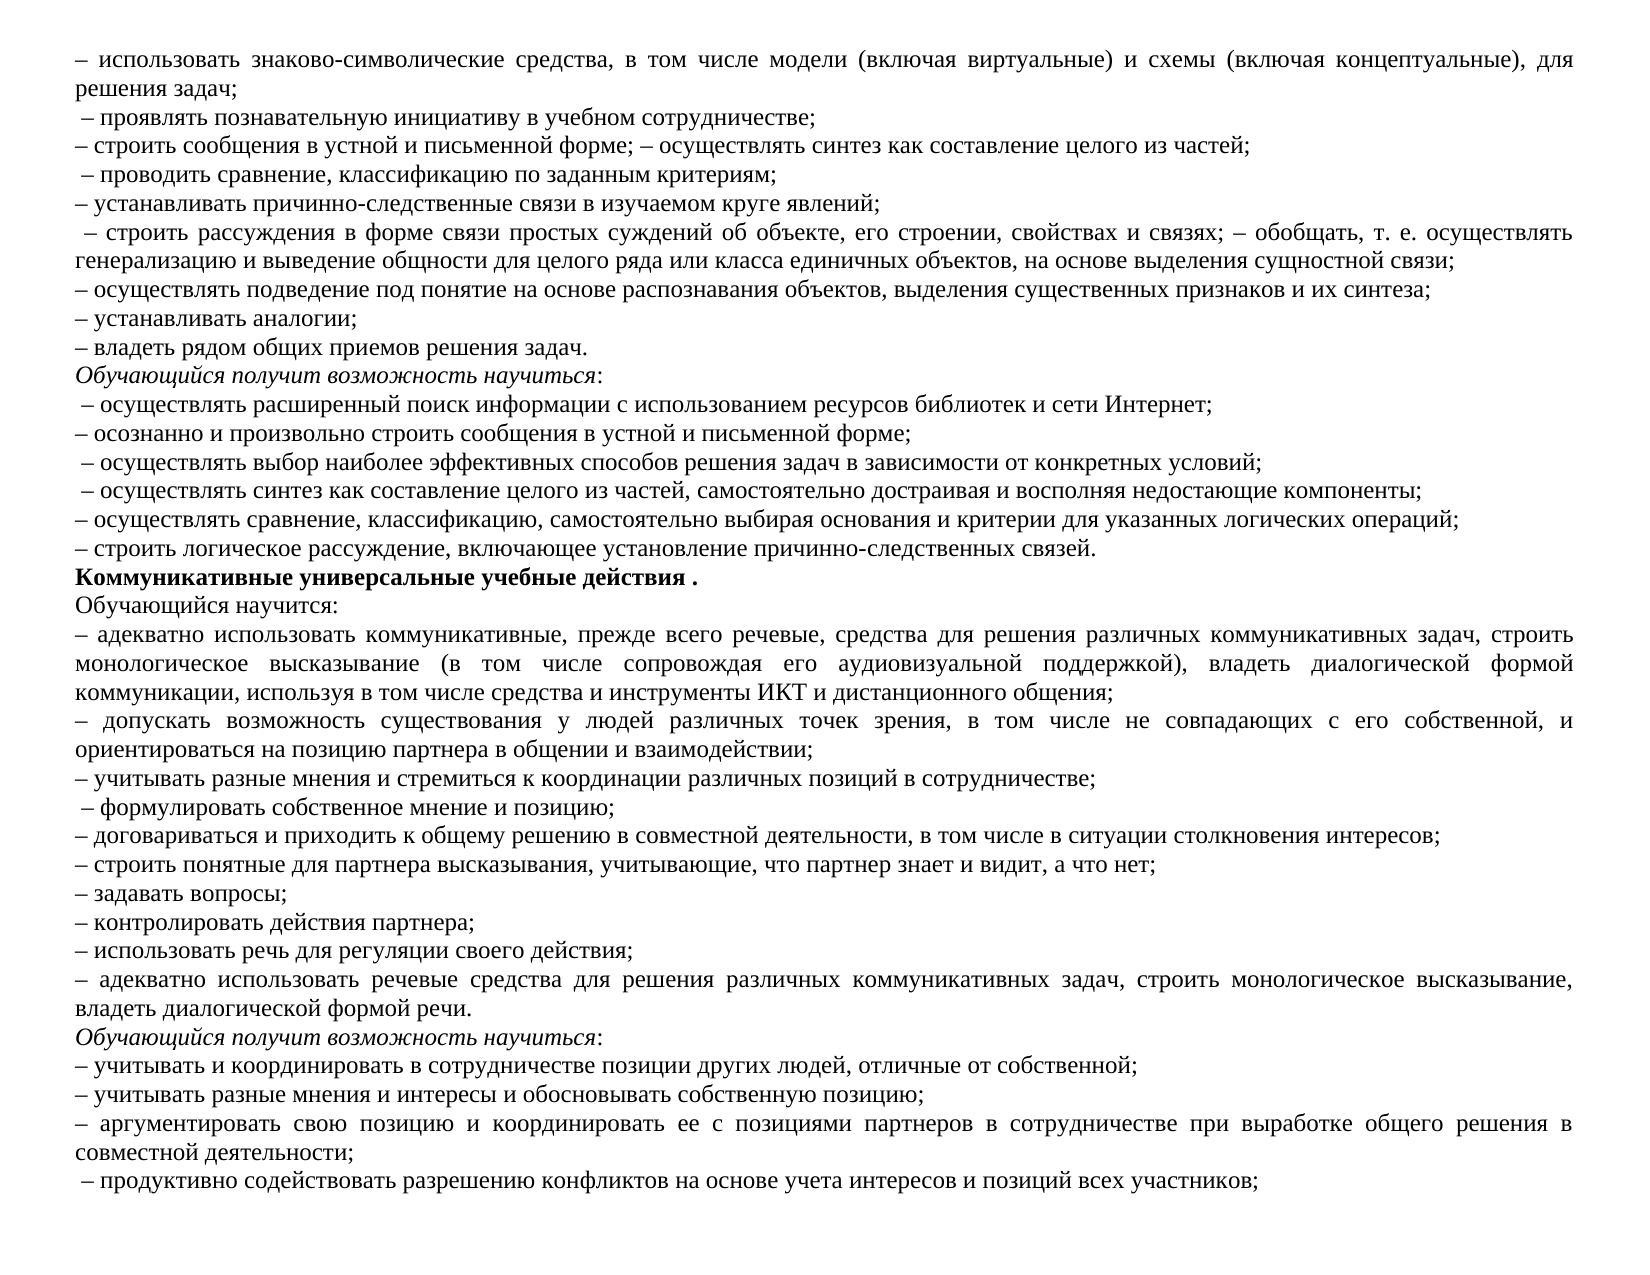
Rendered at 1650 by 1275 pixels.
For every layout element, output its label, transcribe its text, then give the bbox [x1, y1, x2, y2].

text – проводить сравнение, классификацию по заданным критериям; [75, 159, 1575, 188]
text – строить понятные для партнера высказывания, учитывающие, что партнер знает и видит, а что нет; [75, 849, 1575, 878]
text – использовать знаково-символические средства, в том числе модели (включая виртуальные) и схемы (включая концептуальные), для решения задач; [75, 44, 1575, 102]
text – учитывать разные мнения и стремиться к координации различных позиций в сотрудничестве; [75, 763, 1575, 792]
text – строить сообщения в устной и письменной форме; – осуществлять синтез как составление целого из частей; [75, 131, 1575, 159]
text – устанавливать причинно-следственные связи в изучаемом круге явлений; [75, 188, 1575, 217]
text – осуществлять подведение под понятие на основе распознавания объектов, выделения существенных признаков и их синтеза; [75, 274, 1575, 303]
text – адекватно использовать коммуникативные, прежде всего речевые, средства для решения различных коммуникативных задач, строить монологическое высказывание (в том числе сопровождая его аудиовизуальной поддержкой), владеть диалогической формой коммуникации, используя в том числе средства и инструменты ИКТ и дистанционного общения; [75, 619, 1575, 706]
text – продуктивно содействовать разрешению конфликтов на основе учета интересов и позиций всех участников; [75, 1166, 1575, 1194]
text – учитывать разные мнения и интересы и обосновывать собственную позицию; [75, 1079, 1575, 1108]
text – осуществлять сравнение, классификацию, самостоятельно выбирая основания и критерии для указанных логических операций; [75, 504, 1575, 533]
text – учитывать и координировать в сотрудничестве позиции других людей, отличные от собственной; [75, 1051, 1575, 1079]
text – контролировать действия партнера; [75, 907, 1575, 936]
text – устанавливать аналогии; [75, 303, 1575, 332]
text – допускать возможность существования у людей различных точек зрения, в том числе не совпадающих с его собственной, и ориентироваться на позицию партнера в общении и взаимодействии; [75, 706, 1575, 763]
text – строить рассуждения в форме связи простых суждений об объекте, его строении, свойствах и связях; – обобщать, т. е. осуществлять генерализацию и выведение общности для целого ряда или класса единичных объектов, на основе выделения сущностной связи; [75, 217, 1575, 274]
text – осуществлять расширенный поиск информации с использованием ресурсов библиотек и сети Интернет; [75, 389, 1575, 418]
text – договариваться и приходить к общему решению в совместной деятельности, в том числе в ситуации столкновения интересов; [75, 821, 1575, 849]
text Обучающийся научится: [75, 591, 1575, 619]
text – аргументировать свою позицию и координировать ее с позициями партнеров в сотрудничестве при выработке общего решения в совместной деятельности; [75, 1108, 1575, 1166]
text – использовать речь для регуляции своего действия; [75, 936, 1575, 964]
text – осознанно и произвольно строить сообщения в устной и письменной форме; [75, 418, 1575, 447]
text – осуществлять синтез как составление целого из частей, самостоятельно достраивая и восполняя недостающие компоненты; [75, 476, 1575, 504]
text Коммуникативные универсальные учебные действия . [75, 562, 1575, 591]
text – задавать вопросы; [75, 878, 1575, 907]
text – строить логическое рассуждение, включающее установление причинно-следственных связей. [75, 533, 1575, 562]
text Обучающийся получит возможность научиться: [75, 361, 1575, 389]
text – владеть рядом общих приемов решения задач. [75, 332, 1575, 361]
text – адекватно использовать речевые средства для решения различных коммуникативных задач, строить монологическое высказывание, владеть диалогической формой речи. [75, 964, 1575, 1022]
text – проявлять познавательную инициативу в учебном сотрудничестве; [75, 102, 1575, 131]
text – осуществлять выбор наиболее эффективных способов решения задач в зависимости от конкретных условий; [75, 447, 1575, 476]
text Обучающийся получит возможность научиться: [75, 1022, 1575, 1051]
text – формулировать собственное мнение и позицию; [75, 792, 1575, 821]
